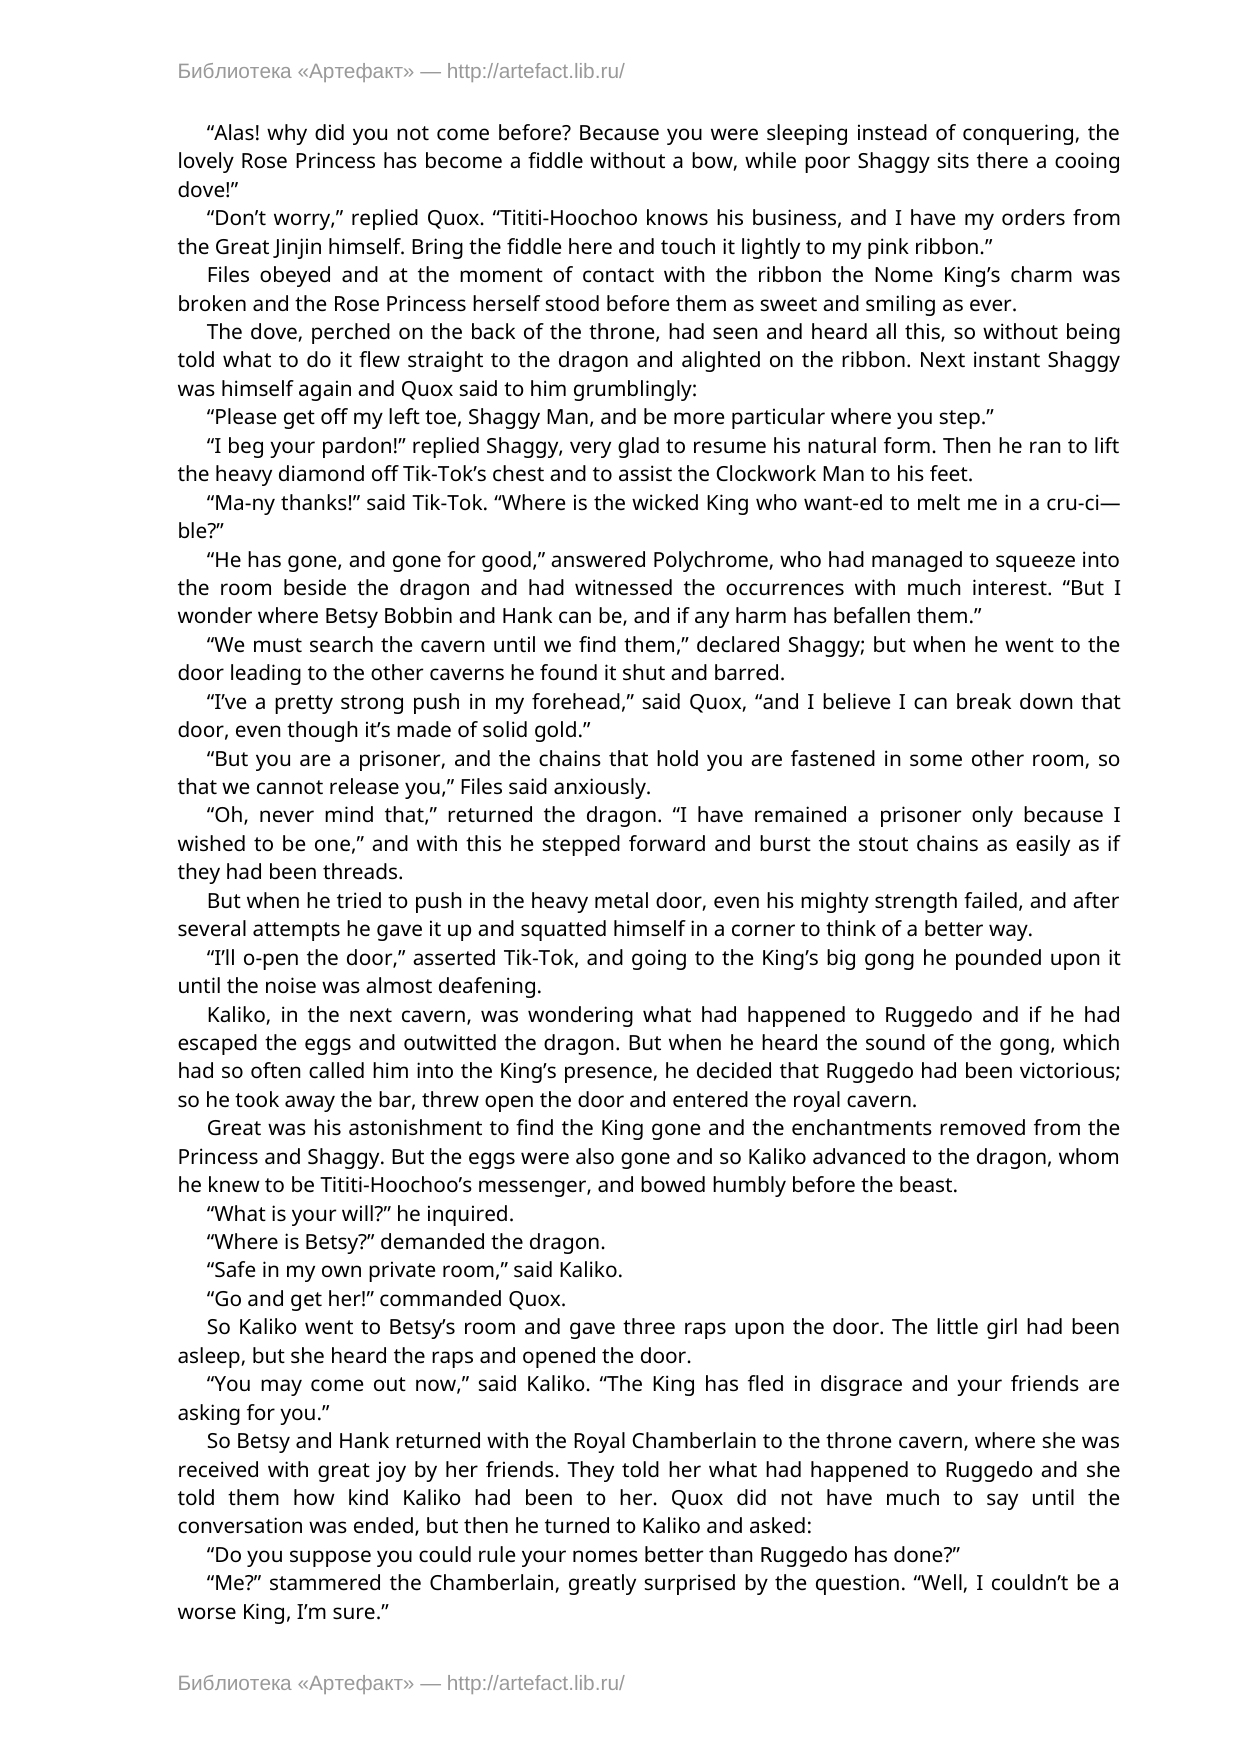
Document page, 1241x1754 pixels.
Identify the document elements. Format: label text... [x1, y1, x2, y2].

text But when he tried to push in the heavy metal door, even his mighty strength failed, and after several attempts he gave it up and squatted himself in a corner to think of a better way. [177, 886, 1122, 943]
text “Safe in my own private room,” said Kaliko. [177, 1256, 1122, 1284]
text “Oh, never mind that,” returned the dragon. “I have remained a prisoner only because I wished to be one,” and with this he stepped forward and burst the stout chains as easily as if they had been threads. [177, 801, 1122, 886]
text So Betsy and Hank returned with the Royal Chamberlain to the throne cavern, where she was received with great joy by her friends. They told her what had happened to Ruggedo and she told them how kind Kaliko had been to her. Quox did not have much to say until the conversation was ended, but then he turned to Kaliko and asked: [177, 1426, 1122, 1540]
text “What is your will?” he inquired. [177, 1199, 1122, 1227]
text “You may come out now,” said Kaliko. “The King has fled in disgrace and your friends are asking for you.” [177, 1369, 1122, 1426]
text “He has gone, and gone for good,” answered Polychrome, who had managed to squeeze into the room beside the dragon and had witnessed the occurrences with much interest. “But I wonder where Betsy Bobbin and Hank can be, and if any harm has befallen them.” [177, 545, 1122, 630]
text “Do you suppose you could rule your nomes better than Ruggedo has done?” [177, 1540, 1122, 1568]
text So Kaliko went to Betsy’s room and gave three raps upon the door. The little girl had been asleep, but she heard the raps and opened the door. [177, 1312, 1122, 1369]
text Kaliko, in the next cavern, was wondering what had happened to Ruggedo and if he had escaped the eggs and outwitted the dragon. But when he heard the sound of the gong, which had so often called him into the King’s presence, he decided that Ruggedo had been victorious; so he took away the bar, threw open the door and entered the royal cavern. [177, 1000, 1122, 1113]
text The dove, perched on the back of the throne, had seen and heard all this, so without being told what to do it flew straight to the dragon and alighted on the ribbon. Next instant Shaggy was himself again and Quox said to him grumblingly: [177, 317, 1122, 402]
text “Me?” stammered the Chamberlain, greatly surprised by the question. “Well, I couldn’t be a worse King, I’m sure.” [177, 1568, 1122, 1625]
text Files obeyed and at the moment of contact with the ribbon the Nome King’s charm was broken and the Rose Princess herself stood before them as sweet and smiling as ever. [177, 260, 1122, 317]
text “I’ve a pretty strong push in my forehead,” said Quox, “and I believe I can break down that door, even though it’s made of solid gold.” [177, 687, 1122, 744]
text “Go and get her!” commanded Quox. [177, 1284, 1122, 1312]
text Great was his astonishment to find the King gone and the enchantments removed from the Princess and Shaggy. But the eggs were also gone and so Kaliko advanced to the dragon, whom he knew to be Tititi-Hoochoo’s messenger, and bowed humbly before the beast. [177, 1113, 1122, 1199]
text “I’ll o-pen the door,” asserted Tik-Tok, and going to the King’s big gong he pounded upon it until the noise was almost deafening. [177, 943, 1122, 1000]
text “I beg your pardon!” replied Shaggy, very glad to resume his natural form. Then he ran to lift the heavy diamond off Tik-Tok’s chest and to assist the Clockwork Man to his feet. [177, 431, 1122, 488]
text “But you are a prisoner, and the chains that hold you are fastened in some other room, so that we cannot release you,” Files said anxiously. [177, 744, 1122, 801]
text “Where is Betsy?” demanded the dragon. [177, 1227, 1122, 1256]
text “Please get off my left toe, Shaggy Man, and be more particular where you step.” [177, 402, 1122, 431]
text “We must search the cavern until we find them,” declared Shaggy; but when he went to the door leading to the other caverns he found it shut and barred. [177, 630, 1122, 687]
text “Ma-ny thanks!” said Tik-Tok. “Where is the wicked King who want-ed to melt me in a cru-ci— ble?” [177, 488, 1122, 545]
text “Alas! why did you not come before? Because you were sleeping instead of conquering, the lovely Rose Princess has become a fiddle without a bow, while poor Shaggy sits there a cooing dove!” [177, 118, 1122, 203]
text “Don’t worry,” replied Quox. “Tititi-Hoochoo knows his business, and I have my orders from the Great Jinjin himself. Bring the fiddle here and touch it lightly to my pink ribbon.” [177, 203, 1122, 260]
